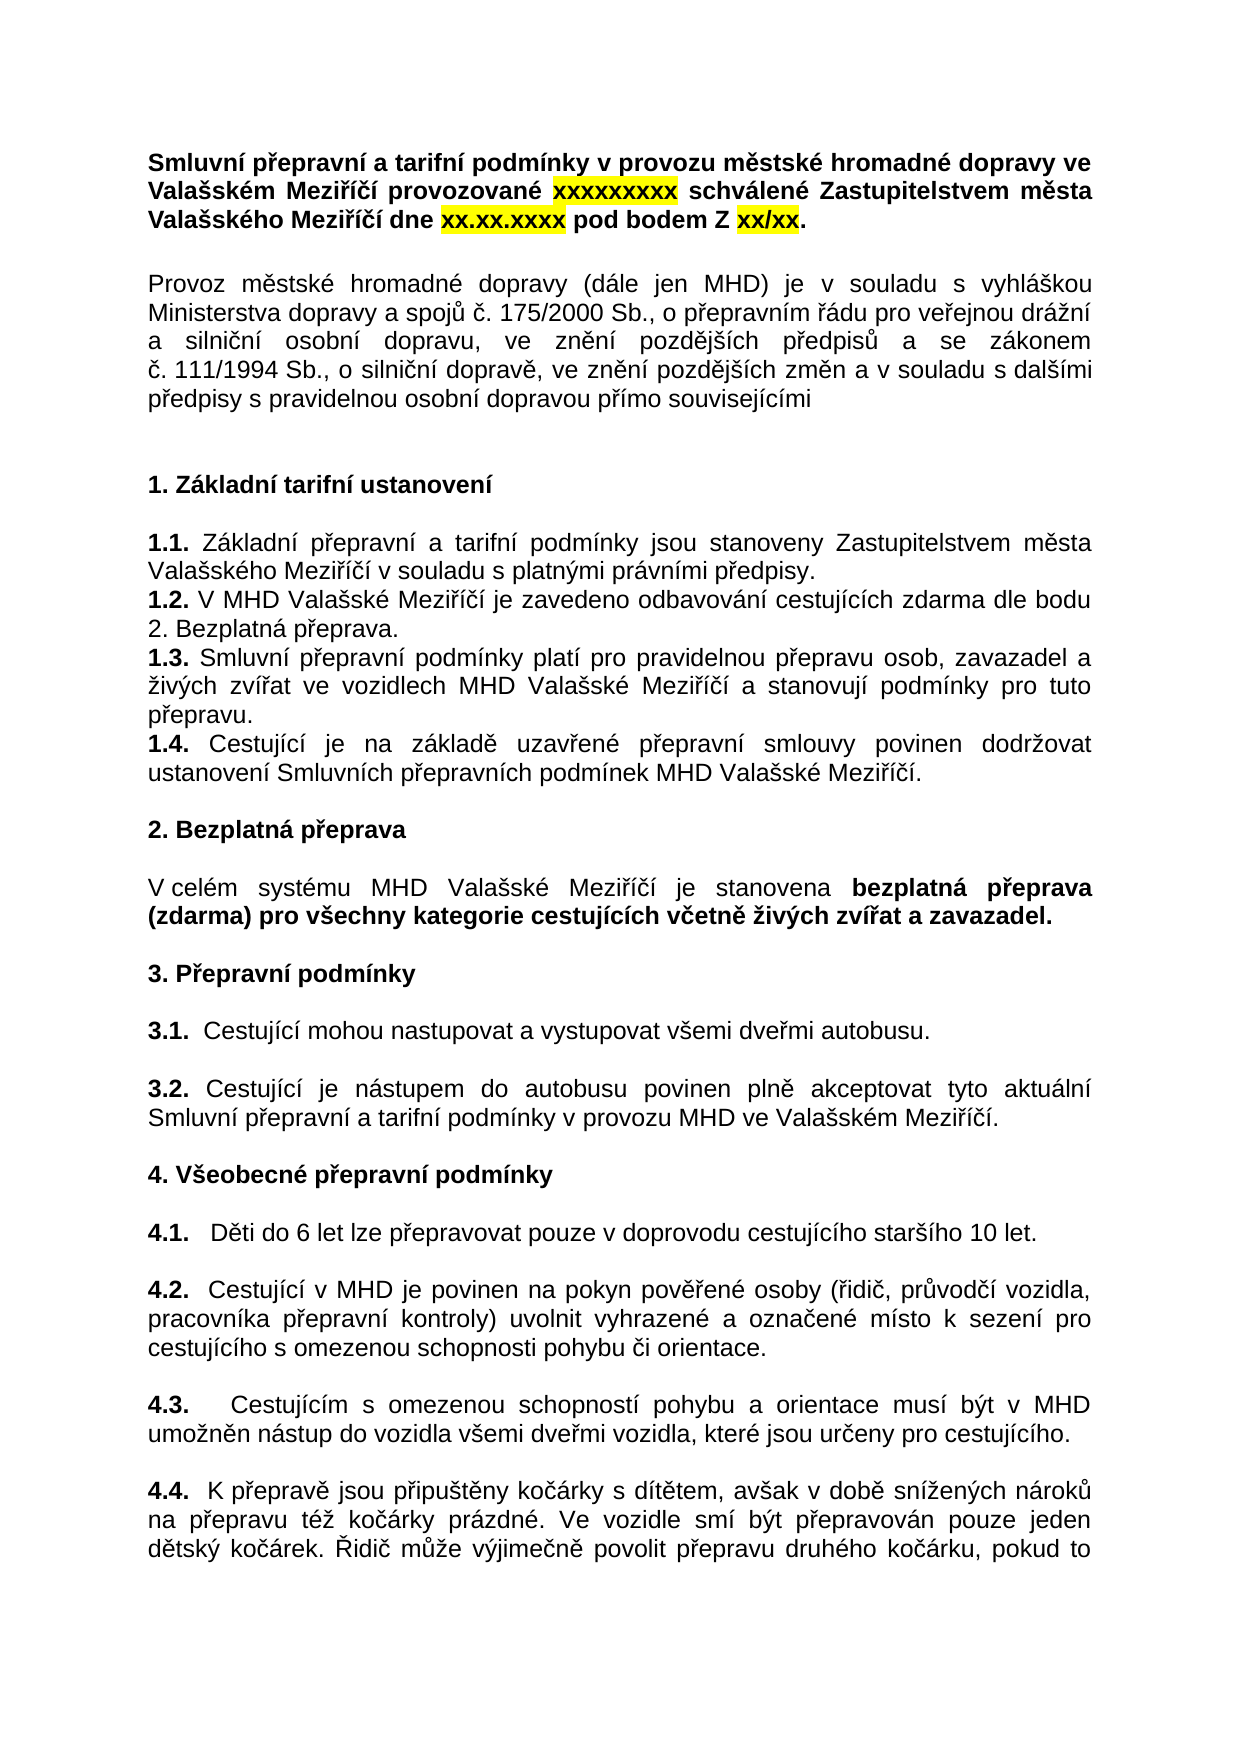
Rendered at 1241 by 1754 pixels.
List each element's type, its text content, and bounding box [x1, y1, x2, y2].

text 1.1. Základní přepravní a tarifní podmínky jsou stanoveny Zastupitelstvem města Valašského Meziříčí v souladu s platnými právními předpisy. [148, 528, 1093, 585]
subtitle Smluvní přepravní a tarifní podmínky v provozu městské hromadné dopravy ve Valašském Meziříčí provozované xxxxxxxxx schválené Zastupitelstvem města Valašského Meziříčí dne xx.xx.xxxx pod bodem Z xx/xx. [148, 148, 1093, 234]
text 1.3. Smluvní přepravní podmínky platí pro pravidelnou přepravu osob, zavazadel a živých zvířat ve vozidlech MHD Valašské Meziříčí a stanovují podmínky pro tuto přepravu. [148, 643, 1093, 729]
text 4.2. Cestující v MHD je povinen na pokyn pověřené osoby (řidič, průvodčí vozidla, pracovníka přepravní kontroly) uvolnit vyhrazené a označené místo k sezení pro cestujícího s omezenou schopnosti pohybu či orientace. [148, 1275, 1093, 1361]
text 4.1. Děti do 6 let lze přepravovat pouze v doprovodu cestujícího staršího 10 let. [148, 1218, 1093, 1246]
text 4. Všeobecné přepravní podmínky [148, 1160, 1093, 1189]
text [148, 1476, 1093, 1563]
text 1. Základní tarifní ustanovení [148, 470, 1093, 499]
text 4.3. Cestujícím s omezenou schopností pohybu a orientace musí být v MHD umožněn nástup do vozidla všemi dveřmi vozidla, které jsou určeny pro cestujícího. [148, 1390, 1093, 1448]
text 2. Bezplatná přeprava [148, 815, 1093, 844]
text 3.2. Cestující je nástupem do autobusu povinen plně akceptovat tyto aktuální Smluvní přepravní a tarifní podmínky v provozu MHD ve Valašském Meziříčí. [148, 1074, 1093, 1131]
text 3.1. Cestující mohou nastupovat a vystupovat všemi dveřmi autobusu. [148, 1016, 1093, 1045]
text 3. Přepravní podmínky [148, 959, 1093, 988]
text 1.4. Cestující je na základě uzavřené přepravní smlouvy povinen dodržovat ustanovení Smluvních přepravních podmínek MHD Valašské Meziříčí. [148, 729, 1093, 786]
text Provoz městské hromadné dopravy (dále jen MHD) je v souladu s vyhláškou Ministerstva dopravy a spojů č. 175/2000 Sb., o přepravním řádu pro veřejnou drážní a silniční osobní dopravu, ve znění pozdějších předpisů a se zákonem č. 111/1994 Sb., o silniční dopravě, ve znění pozdějších změn a v souladu s dalšími předpisy s pravidelnou osobní dopravou přímo souvisejícími [148, 269, 1093, 413]
text V celém systému MHD Valašské Meziříčí je stanovena bezplatná přeprava (zdarma) pro všechny kategorie cestujících včetně živých zvířat a zavazadel. [148, 873, 1093, 930]
text 1.2. V MHD Valašské Meziříčí je zavedeno odbavování cestujících zdarma dle bodu 2. Bezplatná přeprava. [148, 585, 1093, 643]
